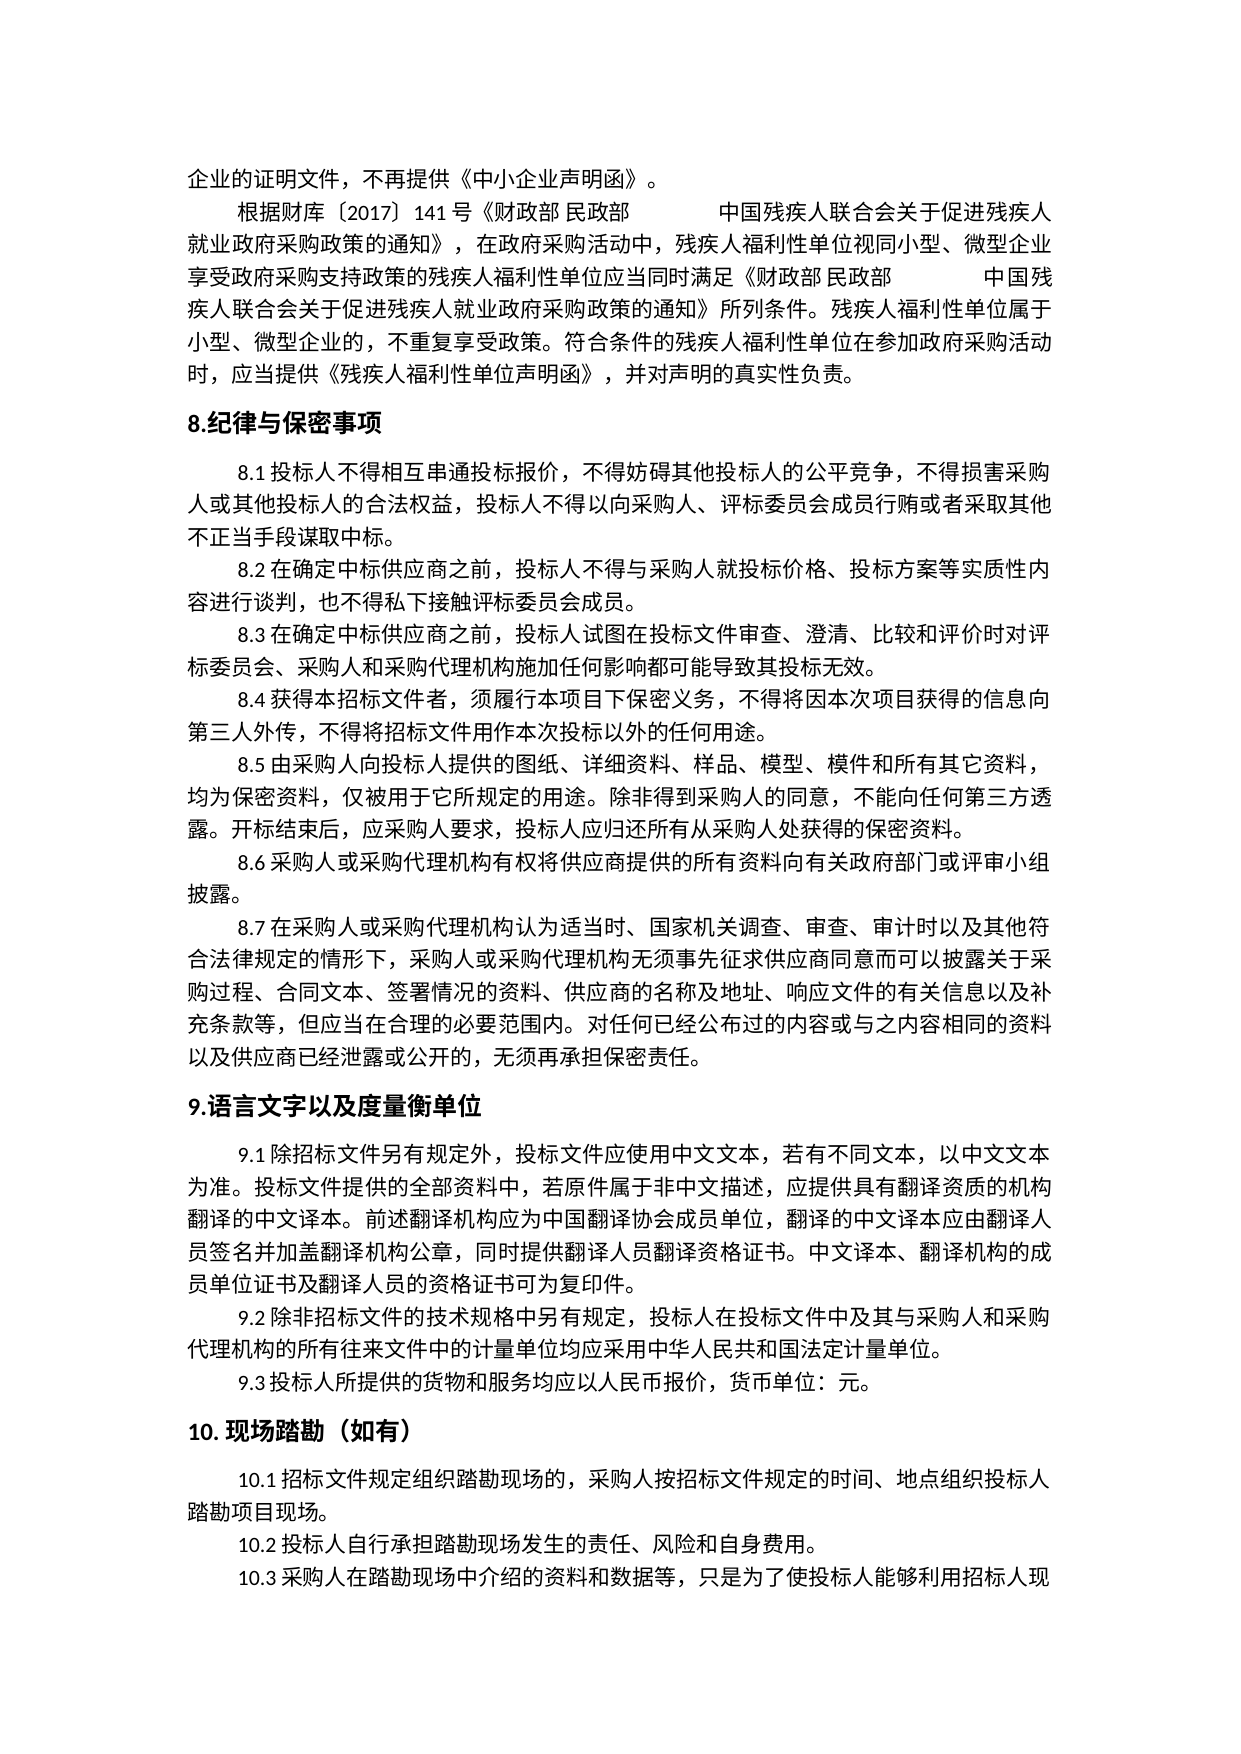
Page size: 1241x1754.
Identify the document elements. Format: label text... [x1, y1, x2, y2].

text 9.3投标人所提供的货物和服务均应以人民币报价，货币单位：元。 [187, 1364, 1053, 1397]
text 8.7在采购人或采购代理机构认为适当时、国家机关调查、审查、审计时以及其他符合法律规定的情形下，采购人或采购代理机构无须事先征求供应商同意而可以披露关于采购过程、合同文本、签署情况的资料、供应商的名称及地址、响应文件的有关信息以及补充条款等，但应当在合理的必要范围内。对任何已经公布过的内容或与之内容相同的资料，以及供应商已经泄露或公开的，无须再承担保密责任。 [187, 909, 1053, 1072]
text 10.1招标文件规定组织踏勘现场的，采购人按招标文件规定的时间、地点组织投标人踏勘项目现场。 [187, 1462, 1053, 1527]
text 9.语言文字以及度量衡单位 [187, 1072, 1053, 1137]
text 根据财库〔2017〕141号《财政部 民政部 中国残疾人联合会关于促进残疾人就业政府采购政策的通知》，在政府采购活动中，残疾人福利性单位视同小型、微型企业，享受政府采购支持政策的残疾人福利性单位应当同时满足《财政部 民政部 中国残疾人联合会关于促进残疾人就业政府采购政策的通知》所列条件。残疾人福利性单位属于小型、微型企业的，不重复享受政策。符合条件的残疾人福利性单位在参加政府采购活动时，应当提供《残疾人福利性单位声明函》，并对声明的真实性负责。 [187, 194, 1053, 389]
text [187, 162, 1053, 194]
text 9.1除招标文件另有规定外，投标文件应使用中文文本，若有不同文本，以中文文本为准。投标文件提供的全部资料中，若原件属于非中文描述，应提供具有翻译资质的机构翻译的中文译本。前述翻译机构应为中国翻译协会成员单位，翻译的中文译本应由翻译人员签名并加盖翻译机构公章，同时提供翻译人员翻译资格证书。中文译本、翻译机构的成员单位证书及翻译人员的资格证书可为复印件。 [187, 1137, 1053, 1299]
text 8.5由采购人向投标人提供的图纸、详细资料、样品、模型、模件和所有其它资料，均为保密资料，仅被用于它所规定的用途。除非得到采购人的同意，不能向任何第三方透露。开标结束后，应采购人要求，投标人应归还所有从采购人处获得的保密资料。 [187, 747, 1053, 844]
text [187, 1559, 1053, 1592]
text 8.6采购人或采购代理机构有权将供应商提供的所有资料向有关政府部门或评审小组披露。 [187, 844, 1053, 909]
text 8.纪律与保密事项 [187, 389, 1053, 454]
text 8.1投标人不得相互串通投标报价，不得妨碍其他投标人的公平竞争，不得损害采购人或其他投标人的合法权益，投标人不得以向采购人、评标委员会成员行贿或者采取其他不正当手段谋取中标。 [187, 454, 1053, 552]
text 10. 现场踏勘（如有） [187, 1397, 1053, 1462]
text 8.3在确定中标供应商之前，投标人试图在投标文件审查、澄清、比较和评价时对评标委员会、采购人和采购代理机构施加任何影响都可能导致其投标无效。 [187, 617, 1053, 682]
text 9.2除非招标文件的技术规格中另有规定，投标人在投标文件中及其与采购人和采购代理机构的所有往来文件中的计量单位均应采用中华人民共和国法定计量单位。 [187, 1299, 1053, 1364]
text 10.2投标人自行承担踏勘现场发生的责任、风险和自身费用。 [187, 1527, 1053, 1559]
text 8.2在确定中标供应商之前，投标人不得与采购人就投标价格、投标方案等实质性内容进行谈判，也不得私下接触评标委员会成员。 [187, 552, 1053, 617]
text 8.4获得本招标文件者，须履行本项目下保密义务，不得将因本次项目获得的信息向第三人外传，不得将招标文件用作本次投标以外的任何用途。 [187, 682, 1053, 747]
